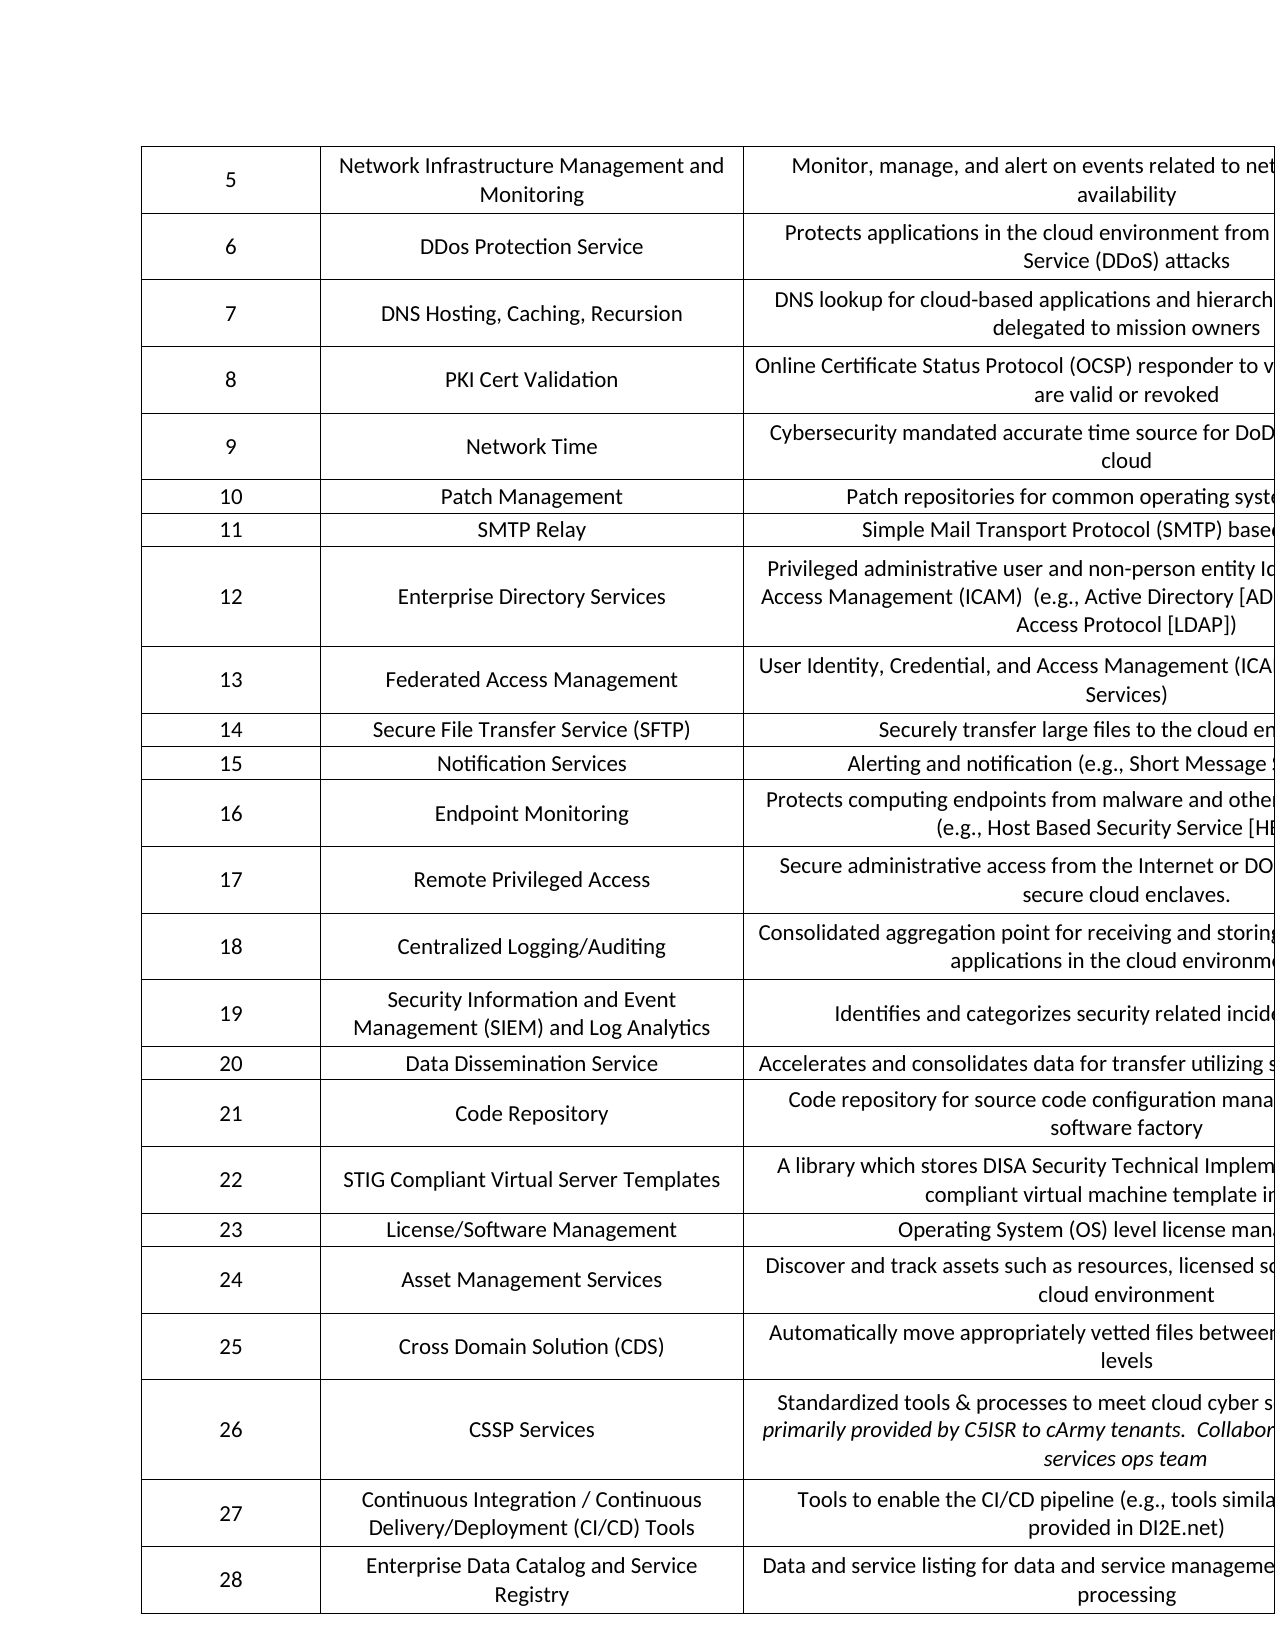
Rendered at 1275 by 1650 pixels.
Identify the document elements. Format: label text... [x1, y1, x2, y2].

table_cell 25 [142, 1314, 320, 1379]
table_cell 11 [142, 514, 320, 546]
table_cell Security Information and Event Management (SIEM) and Log Analytics [321, 980, 743, 1046]
table_cell Identifies and categorizes security related incidents and events [744, 980, 1274, 1046]
table_cell User Identity, Credential, and Access Management (ICAM) (e.g., EAMS-A, SAML Services) [744, 647, 1274, 712]
table_cell License/Software Management [321, 1214, 743, 1246]
table_cell DNS lookup for cloud-based applications and hierarchical DNS management delegated to mission owners [744, 280, 1274, 346]
table_cell Simple Mail Transport Protocol (SMTP) based email relay [744, 514, 1274, 546]
table_cell Protects computing endpoints from malware and other cyber security threats (e.g., Host Based Security Service [HBSS]) [744, 780, 1274, 846]
table_cell Asset Management Services [321, 1247, 743, 1312]
table_cell Standardized tools & processes to meet cloud cyber security requirements; primarily provided by C5ISR to cArmy tenants. Collaboration with cArmy cloud services ops team [744, 1380, 1274, 1479]
table_cell PKI Cert Validation [321, 347, 743, 412]
table_cell Patch repositories for common operating system patch files. [744, 480, 1274, 512]
table_cell DDos Protection Service [321, 214, 743, 279]
table_cell A library which stores DISA Security Technical Implementation Guide (STIG) compliant virtual machine template images [744, 1147, 1274, 1212]
table_cell Accelerates and consolidates data for transfer utilizing secure network tunnels. [744, 1047, 1274, 1079]
table_cell 15 [142, 747, 320, 779]
table_cell Securely transfer large files to the cloud environment [744, 714, 1274, 746]
table_cell Data Dissemination Service [321, 1047, 743, 1079]
table_cell 24 [142, 1247, 320, 1312]
table_cell 16 [142, 780, 320, 846]
table_cell Federated Access Management [321, 647, 743, 712]
table_cell 28 [142, 1547, 320, 1612]
table_cell 21 [142, 1080, 320, 1146]
table_cell Notification Services [321, 747, 743, 779]
table_cell 12 [142, 547, 320, 646]
table_cell Privileged administrative user and non-person entity Identity, Credential, and Access Management (ICAM) (e.g., Active Directory [AD], Lightweight Directory Access Protocol [LDAP]) [744, 547, 1274, 646]
table_cell Remote Privileged Access [321, 847, 743, 912]
table_cell Cross Domain Solution (CDS) [321, 1314, 743, 1379]
table_cell Protects applications in the cloud environment from Distributed Denial of Service (DDoS) attacks [744, 214, 1274, 279]
table_cell Enterprise Directory Services [321, 547, 743, 646]
table_cell 20 [142, 1047, 320, 1079]
table_cell 10 [142, 480, 320, 512]
table_cell Code Repository [321, 1080, 743, 1146]
table_cell 19 [142, 980, 320, 1046]
table_cell 5 [142, 147, 320, 212]
table_cell Operating System (OS) level license management [744, 1214, 1274, 1246]
table_cell 8 [142, 347, 320, 412]
table_cell Continuous Integration / Continuous Delivery/Deployment (CI/CD) Tools [321, 1480, 743, 1546]
table_cell CSSP Services [321, 1380, 743, 1479]
table_cell SMTP Relay [321, 514, 743, 546]
table_cell Network Infrastructure Management and Monitoring [321, 147, 743, 212]
table_cell Network Time [321, 414, 743, 479]
table_cell 23 [142, 1214, 320, 1246]
table_cell Patch Management [321, 480, 743, 512]
table_cell Automatically move appropriately vetted files between security classification levels [744, 1314, 1274, 1379]
table_cell Alerting and notification (e.g., Short Message Service [SMS]) [744, 747, 1274, 779]
table_cell Consolidated aggregation point for receiving and storing logs from systems and applications in the cloud environment [744, 914, 1274, 979]
table_cell DNS Hosting, Caching, Recursion [321, 280, 743, 346]
table_cell 27 [142, 1480, 320, 1546]
table_cell Data and service listing for data and service management and automated data processing [744, 1547, 1274, 1612]
table_cell Endpoint Monitoring [321, 780, 743, 846]
table_cell Code repository for source code configuration management to support a software factory [744, 1080, 1274, 1146]
table_cell Monitor, manage, and alert on events related to network utilization and availability [744, 147, 1274, 212]
table_cell 9 [142, 414, 320, 479]
table_cell 14 [142, 714, 320, 746]
table_cell 22 [142, 1147, 320, 1212]
table_cell 6 [142, 214, 320, 279]
table_cell Enterprise Data Catalog and Service Registry [321, 1547, 743, 1612]
table_cell 26 [142, 1380, 320, 1479]
table_cell 7 [142, 280, 320, 346]
table_cell Cybersecurity mandated accurate time source for DoD systems hosted in the cloud [744, 414, 1274, 479]
table_cell Discover and track assets such as resources, licensed software, etc. within the cloud environment [744, 1247, 1274, 1312]
table_cell Secure administrative access from the Internet or DODIN to DoD servers in secure cloud enclaves. [744, 847, 1274, 912]
table_cell 17 [142, 847, 320, 912]
table_cell Secure File Transfer Service (SFTP) [321, 714, 743, 746]
table_cell Online Certificate Status Protocol (OCSP) responder to validate if PKI certificates are valid or revoked [744, 347, 1274, 412]
table_cell Tools to enable the CI/CD pipeline (e.g., tools similar to the capabilities provided in DI2E.net) [744, 1480, 1274, 1546]
table_cell 13 [142, 647, 320, 712]
table_cell STIG Compliant Virtual Server Templates [321, 1147, 743, 1212]
table_cell Centralized Logging/Auditing [321, 914, 743, 979]
table_cell 18 [142, 914, 320, 979]
